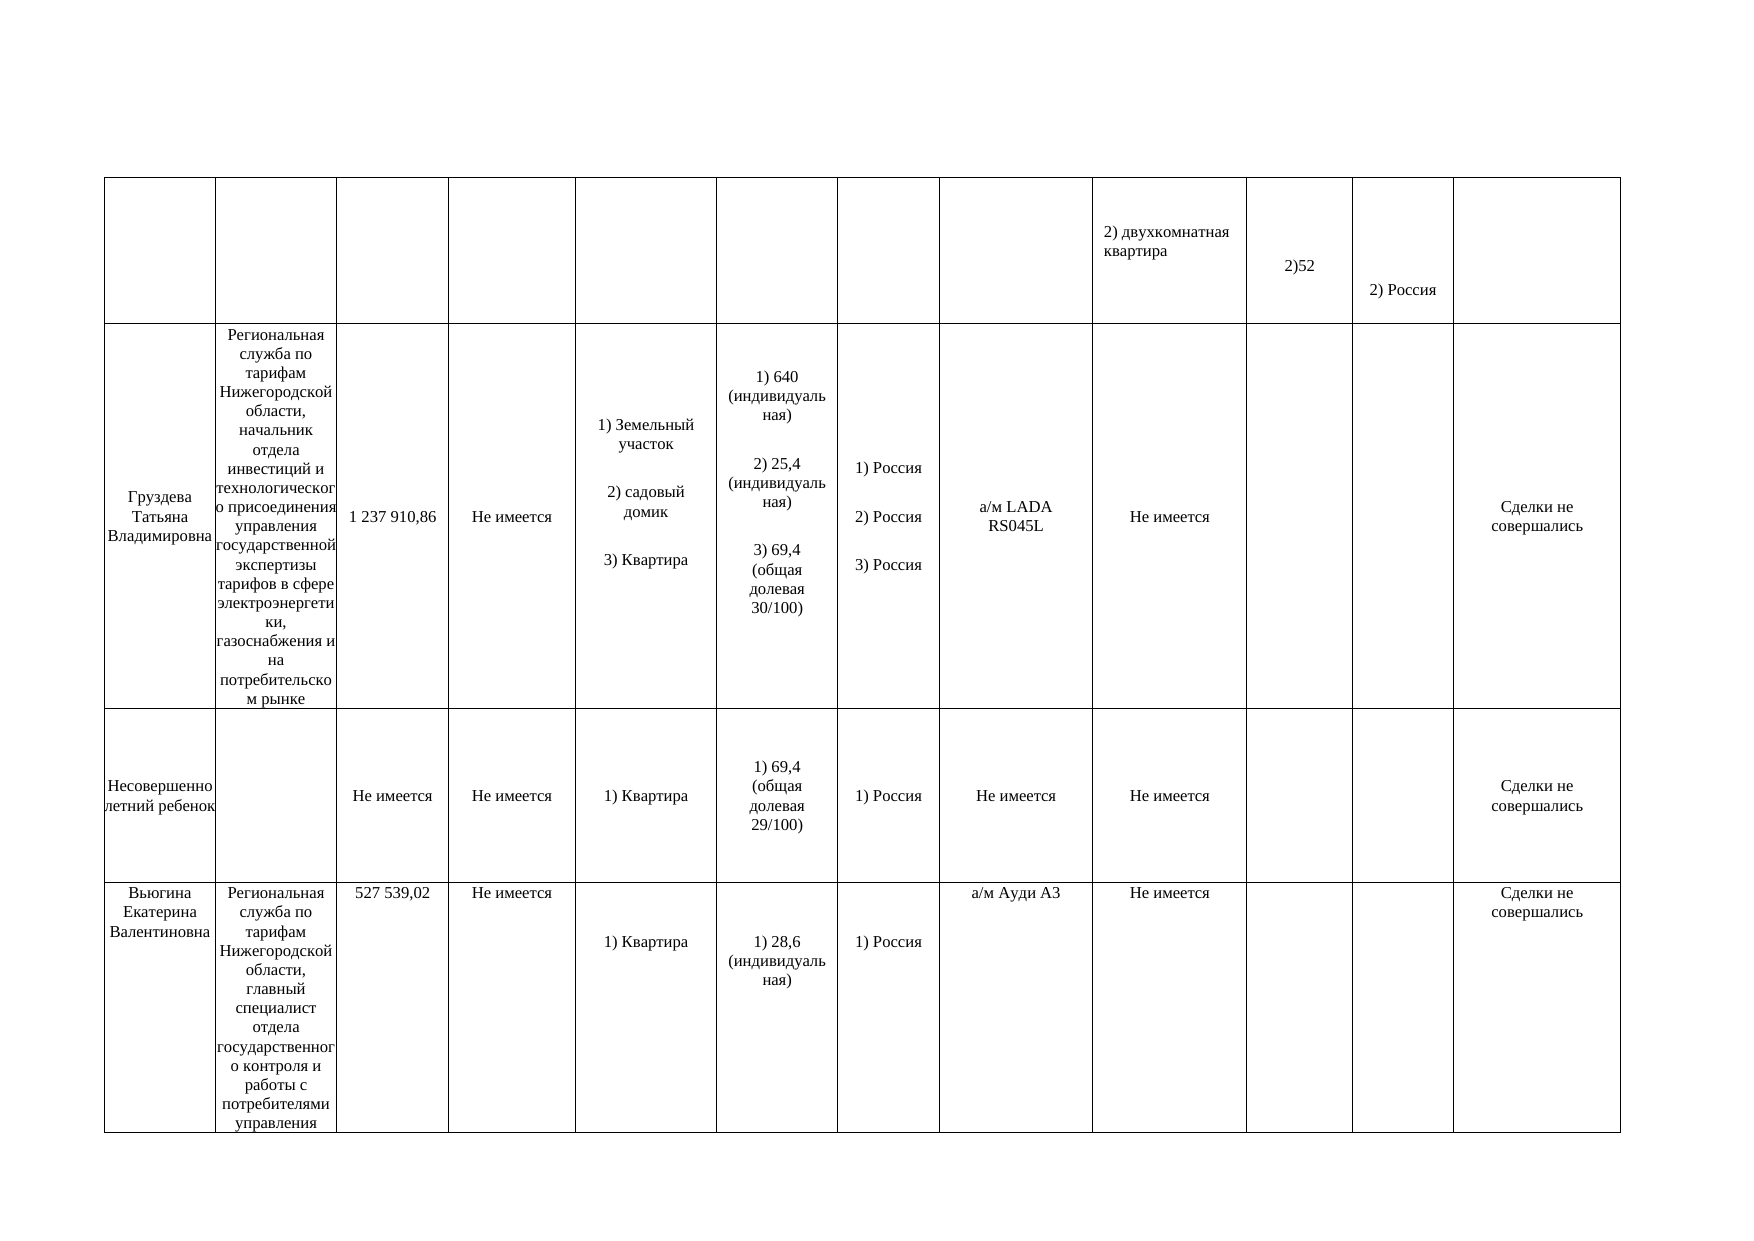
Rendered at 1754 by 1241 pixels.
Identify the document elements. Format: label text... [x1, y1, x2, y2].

table_cell [216, 178, 336, 323]
table_cell а/м Aуди A3 [940, 883, 1092, 1132]
table_cell Груздева Татьяна Владимировна [105, 324, 215, 708]
table_cell [337, 178, 448, 323]
table_cell [717, 178, 837, 323]
table_cell Несовершеннолетний ребенок [105, 709, 215, 882]
table_cell [1247, 324, 1352, 708]
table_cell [1093, 178, 1246, 323]
table_cell [1247, 883, 1352, 1132]
table_cell 1) Россия 2) Россия [1353, 178, 1453, 323]
table_cell Не имеется [1093, 324, 1246, 708]
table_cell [1454, 178, 1620, 323]
table_cell 1) 640 (индивидуальная) 2) 25,4 (индивидуальная) 3) 69,4 (общая долевая 30/100) [717, 324, 837, 708]
table_cell [216, 709, 336, 882]
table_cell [105, 178, 215, 323]
table_cell 1) Россия [838, 709, 939, 882]
table_cell 1) Россия 2) Россия 3) Россия [838, 324, 939, 708]
table_cell 527 539,02 [337, 883, 448, 1132]
table_cell а/м LADA RS045L [940, 324, 1092, 708]
table_cell [1353, 709, 1453, 882]
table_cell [216, 883, 336, 1132]
table_cell Не имеется [1093, 883, 1246, 1132]
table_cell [717, 883, 837, 1132]
table_cell Не имеется [940, 709, 1092, 882]
table_cell [1353, 883, 1453, 1132]
table_cell 1 237 910,86 [337, 324, 448, 708]
table_cell 1) 69,4 (общая долевая 29/100) [717, 709, 837, 882]
table_cell Региональная служба по тарифам Нижегородской области, начальник отдела инвестиций и технологического присоединения управления государственной экспертизы тарифов в сфере электроэнергетики, газоснабжения и на потребительском рынке [216, 324, 336, 708]
table_cell 1) Россия [838, 883, 939, 1132]
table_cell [105, 883, 215, 1132]
table_cell [1247, 709, 1352, 882]
table_cell Не имеется [449, 709, 575, 882]
table_cell 1) Квартира [576, 883, 716, 1132]
table_cell [1353, 324, 1453, 708]
table_cell Не имеется [449, 883, 575, 1132]
table_cell Сделки не совершались [1454, 324, 1620, 708]
table_cell Не имеется [1093, 709, 1246, 882]
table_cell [1454, 883, 1620, 1132]
table_cell [838, 178, 939, 323]
table_cell 1) 36 2)52 [1247, 178, 1352, 323]
table_cell 1) Квартира [576, 709, 716, 882]
table_cell Сделки не совершались [1454, 709, 1620, 882]
table_cell [940, 178, 1092, 323]
table_cell Не имеется [449, 324, 575, 708]
table_cell Не имеется [337, 709, 448, 882]
table_cell [576, 178, 716, 323]
table_cell [449, 178, 575, 323]
table_cell 1) Земельный участок 2) садовый домик 3) Квартира [576, 324, 716, 708]
